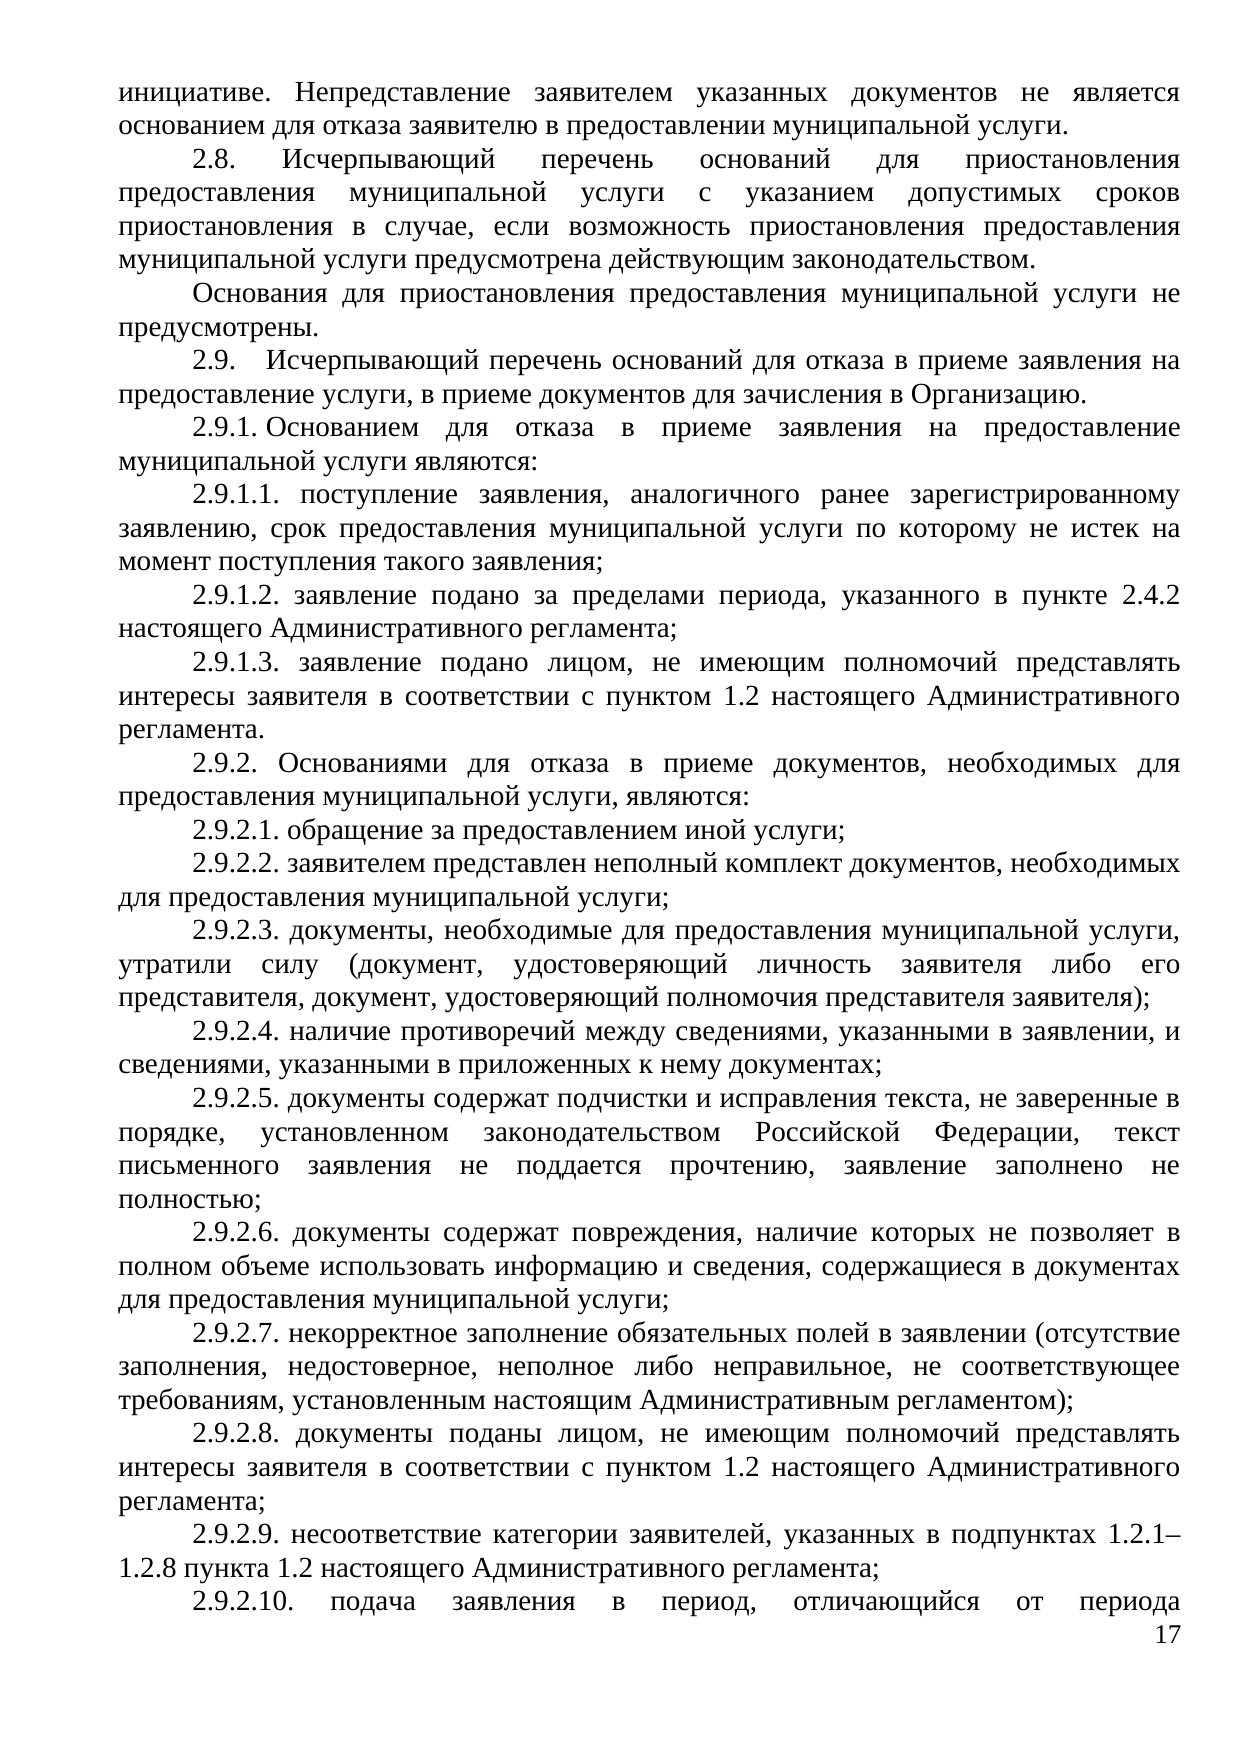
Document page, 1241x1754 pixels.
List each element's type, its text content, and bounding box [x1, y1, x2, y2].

text Основания для приостановления предоставления муниципальной услуги не предусмотрены. [118, 275, 1181, 342]
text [118, 74, 1181, 141]
text 2.8. Исчерпывающий перечень оснований для приостановления предоставления муниципальной услуги с указанием допустимых сроков приостановления в случае, если возможность приостановления предоставления муниципальной услуги предусмотрена действующим законодательством. [118, 141, 1181, 275]
text 2.9.2.4. наличие противоречий между сведениями, указанными в заявлении, и сведениями, указанными в приложенных к нему документах; [118, 1013, 1181, 1080]
text 2.9.1.1. поступление заявления, аналогичного ранее зарегистрированному заявлению, срок предоставления муниципальной услуги по которому не истек на момент поступления такого заявления; [118, 476, 1181, 577]
text 2.9.2.3. документы, необходимые для предоставления муниципальной услуги, утратили силу (документ, удостоверяющий личность заявителя либо его представителя, документ, удостоверяющий полномочия представителя заявителя); [118, 912, 1181, 1013]
text 2.9.1.3. заявление подано лицом, не имеющим полномочий представлять интересы заявителя в соответствии с пунктом 1.2 настоящего Административного регламента. [118, 644, 1181, 745]
list Исчерпывающий перечень оснований для отказа в приеме заявления на предоставление услуги, в приеме документов для зачисления в Организацию. [118, 342, 1181, 409]
text 2.9.2.2. заявителем представлен неполный комплект документов, необходимых для предоставления муниципальной услуги; [118, 845, 1181, 912]
text 2.9.2.1. обращение за предоставлением иной услуги; [118, 812, 1181, 845]
text 2.9.1.2. заявление подано за пределами периода, указанного в пункте 2.4.2 настоящего Административного регламента; [118, 577, 1181, 644]
text 2.9.2.7. некорректное заполнение обязательных полей в заявлении (отсутствие заполнения, недостоверное, неполное либо неправильное, не соответствующее требованиям, установленным настоящим Административным регламентом); [118, 1315, 1181, 1416]
text 2.9.2.8. документы поданы лицом, не имеющим полномочий представлять интересы заявителя в соответствии с пунктом 1.2 настоящего Административного регламента; [118, 1416, 1181, 1516]
text 2.9.2. Основаниями для отказа в приеме документов, необходимых для предоставления муниципальной услуги, являются: [118, 745, 1181, 812]
text 2.9.2.9. несоответствие категории заявителей, указанных в подпунктах 1.2.1–1.2.8 пункта 1.2 настоящего Административного регламента; [118, 1516, 1181, 1583]
text 2.9.2.6. документы содержат повреждения, наличие которых не позволяет в полном объеме использовать информацию и сведения, содержащиеся в документах для предоставления муниципальной услуги; [118, 1214, 1181, 1315]
list Основанием для отказа в приеме заявления на предоставление муниципальной услуги являются: [118, 409, 1181, 476]
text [118, 1583, 1181, 1617]
text 2.9.2.5. документы содержат подчистки и исправления текста, не заверенные в порядке, установленном законодательством Российской Федерации, текст письменного заявления не поддается прочтению, заявление заполнено не полностью; [118, 1080, 1181, 1214]
